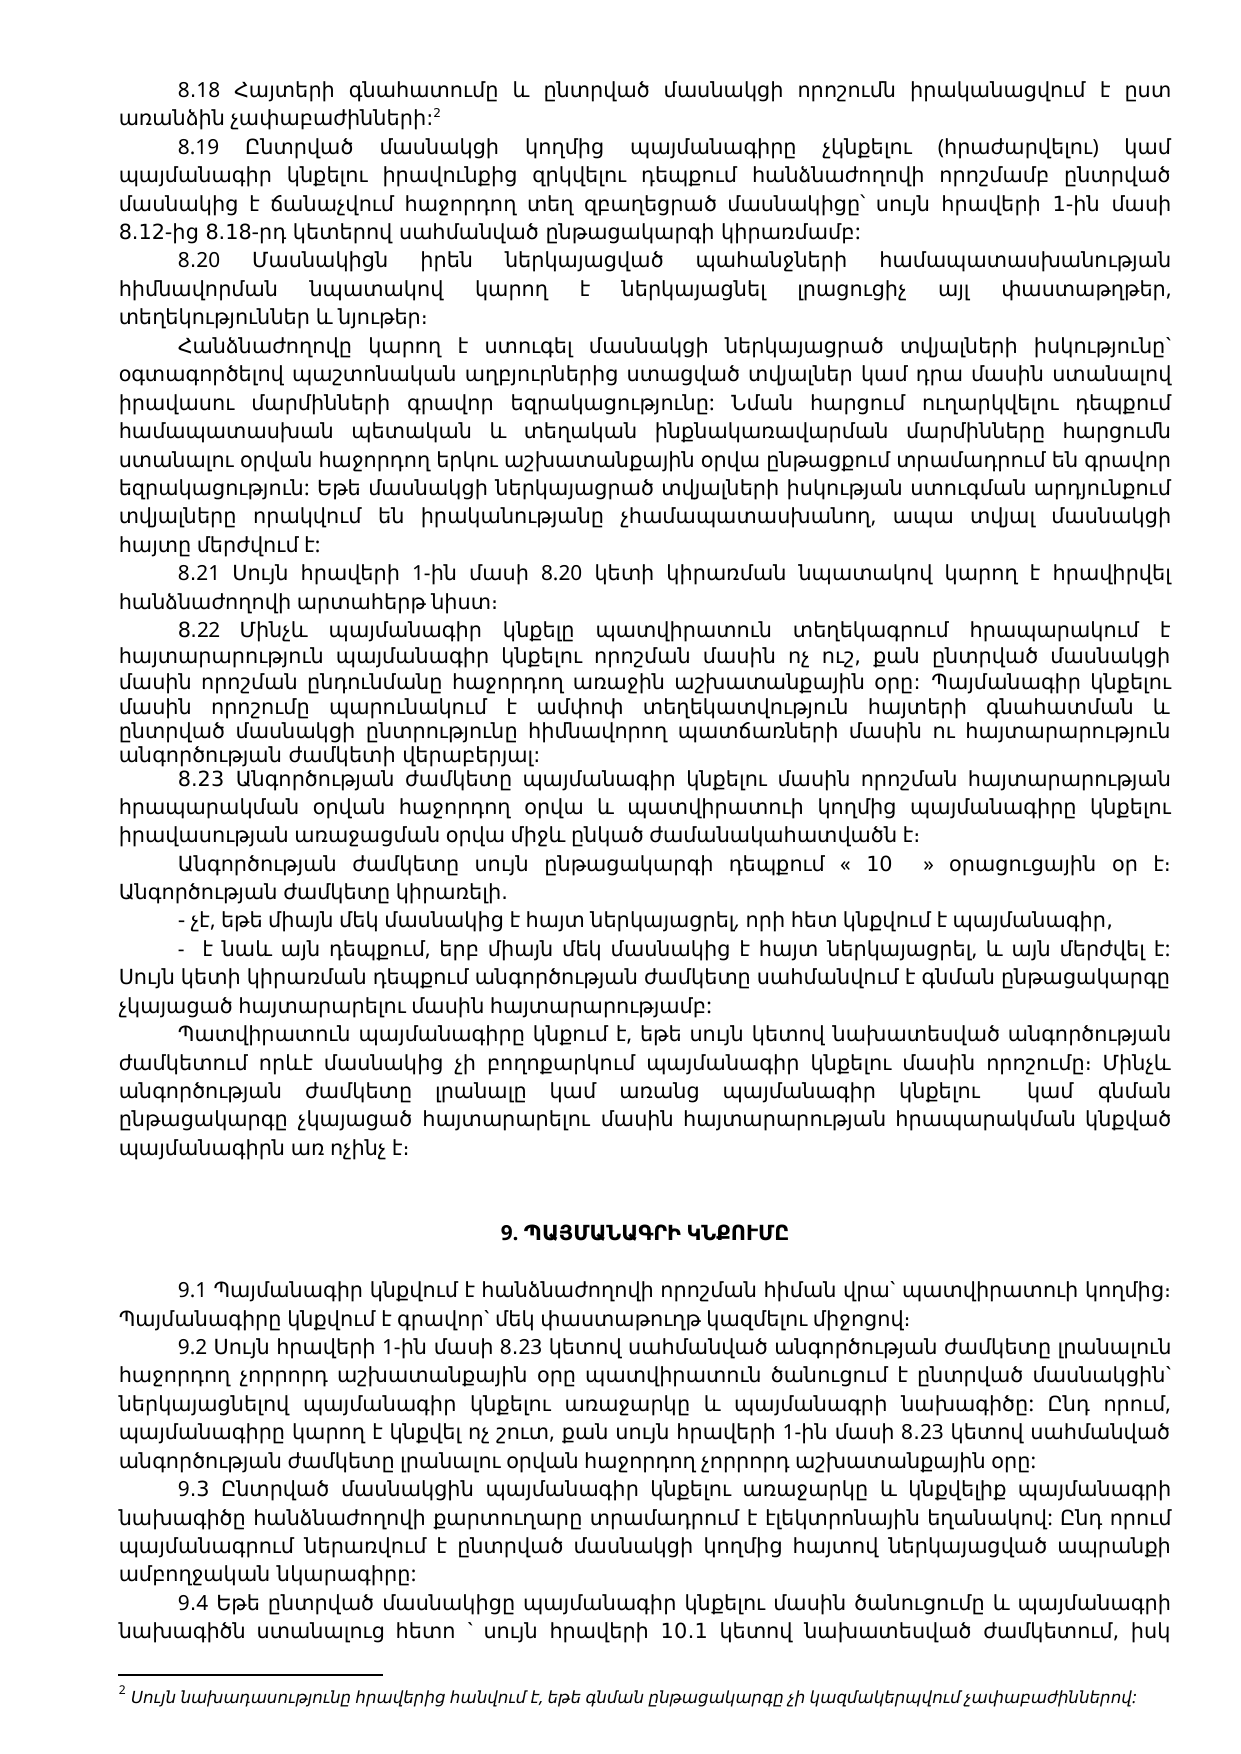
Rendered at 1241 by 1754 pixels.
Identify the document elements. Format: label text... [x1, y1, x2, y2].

text 8.22 Մինչև պայմանագիր կնքելը պատվիրատուն տեղեկագրում հրապարակում է հայտարարություն պայմանագիր կնքելու որոշման մասին ոչ ուշ, քան ընտրված մասնակցի մասին որոշման ընդունմանը հաջորդող առաջին աշխատանքային օրը: Պայմանագիր կնքելու մասին որոշումը պարունակում է ամփոփ տեղեկատվություն հայտերի գնահատման և ընտրված մասնակցի ընտրությունը հիմնավորող պատճառների մասին ու հայտարարություն անգործության ժամկետի վերաբերյալ: [118, 615, 1171, 767]
text Պատվիրատուն պայմանագիրը կնքում է, եթե սույն կետով նախատեսված անգործության ժամկետում որևէ մասնակից չի բողոքարկում պայմանագիր կնքելու մասին որոշումը։ Մինչև անգործության ժամկետը լրանալը կամ առանց պայմանագիր կնքելու կամ գնման ընթացակարգը չկայացած հայտարարելու մասին հայտարարության հրապարակման կնքված պայմանագիրն առ ոչինչ է։ [118, 1019, 1171, 1161]
text 8.23 Անգործության ժամկետը պայմանագիր կնքելու մասին որոշման հայտարարության հրապարակման օրվան հաջորդող օրվա և պատվիրատուի կողմից պայմանագիրը կնքելու իրավասության առաջացման օրվա միջև ընկած ժամանակահատվածն է։ [118, 767, 1171, 849]
text 8.19 Ընտրված մասնակցի կողմից պայմանագիրը չկնքելու (հրաժարվելու) կամ պայմանագիր կնքելու իրավունքից զրկվելու դեպքում հանձնաժողովի որոշմամբ ընտրված մասնակից է ճանաչվում հաջորդող տեղ զբաղեցրած մասնակիցը՝ սույն հրավերի 1-ին մասի 8.12-ից 8.18-րդ կետերով սահմանված ընթացակարգի կիրառմամբ: [118, 132, 1171, 246]
text 9.2 Սույն հրավերի 1-ին մասի 8.23 կետով սահմանված անգործության ժամկետը լրանալուն հաջորդող չորրորդ աշխատանքային օրը պատվիրատուն ծանուցում է ընտրված մասնակցին` ներկայացնելով պայմանագիր կնքելու առաջարկը և պայմանագրի նախագիծը: Ընդ որում, պայմանագիրը կարող է կնքվել ոչ շուտ, քան սույն հրավերի 1-ին մասի 8.23 կետով սահմանված անգործության ժամկետը լրանալու օրվան հաջորդող չորրորդ աշխատանքային օրը: [118, 1332, 1171, 1474]
text - է նաև այն դեպքում, երբ միայն մեկ մասնակից է հայտ ներկայացրել, և այն մերժվել է: Սույն կետի կիրառման դեպքում անգործության ժամկետը սահմանվում է գնման ընթացակարգը չկայացած հայտարարելու մասին հայտարարությամբ: [118, 934, 1171, 1019]
text Անգործության ժամկետը սույն ընթացակարգի դեպքում « 10 » օրացուցային օր է։ Անգործության ժամկետը կիրառելի. [118, 849, 1171, 906]
text 9. ՊԱՅՄԱՆԱԳՐԻ ԿՆՔՈՒՄԸ [118, 1218, 1171, 1247]
text 9.3 Ընտրված մասնակցին պայմանագիր կնքելու առաջարկը և կնքվելիք պայմանագրի նախագիծը հանձնաժողովի քարտուղարը տրամադրում է էլեկտրոնային եղանակով: Ընդ որում պայմանագրում ներառվում է ընտրված մասնակցի կողմից հայտով ներկայացված ապրանքի ամբողջական նկարագիրը: [118, 1474, 1171, 1588]
text Հանձնաժողովը կարող է ստուգել մասնակցի ներկայացրած տվյալների իսկությունը` օգտագործելով պաշտոնական աղբյուրներից ստացված տվյալներ կամ դրա մասին ստանալով իրավասու մարմինների գրավոր եզրակացությունը: Նման հարցում ուղարկվելու դեպքում համապատասխան պետական և տեղական ինքնակառավարման մարմինները հարցումն ստանալու օրվան հաջորդող երկու աշխատանքային օրվա ընթացքում տրամադրում են գրավոր եզրակացություն: Եթե մասնակցի ներկայացրած տվյալների իսկության ստուգման արդյունքում տվյալները որակվում են իրականությանը չհամապատասխանող, ապա տվյալ մասնակցի հայտը մերժվում է: [118, 331, 1171, 558]
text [118, 1588, 1171, 1645]
text 9.1 Պայմանագիր կնքվում է հանձնաժողովի որոշման հիման վրա` պատվիրատուի կողմից։ Պայմանագիրը կնքվում է գրավոր` մեկ փաստաթուղթ կազմելու միջոցով։ [118, 1275, 1171, 1332]
text 8.21 Սույն հրավերի 1-ին մասի 8.20 կետի կիրառման նպատակով կարող է հրավիրվել հանձնաժողովի արտահերթ նիստ։ [118, 558, 1171, 615]
text 8.18 Հայտերի գնահատումը և ընտրված մասնակցի որոշումն իրականացվում է ըստ առանձին չափաբաժինների: [118, 75, 1171, 132]
text - չէ, եթե միայն մեկ մասնակից է հայտ ներկայացրել, որի հետ կնքվում է պայմանագիր, [118, 906, 1171, 934]
text 8.20 Մասնակիցն իրեն ներկայացված պահանջների համապատասխանության հիմնավորման նպատակով կարող է ներկայացնել լրացուցիչ այլ փաստաթղթեր, տեղեկություններ և նյութեր։ [118, 246, 1171, 331]
